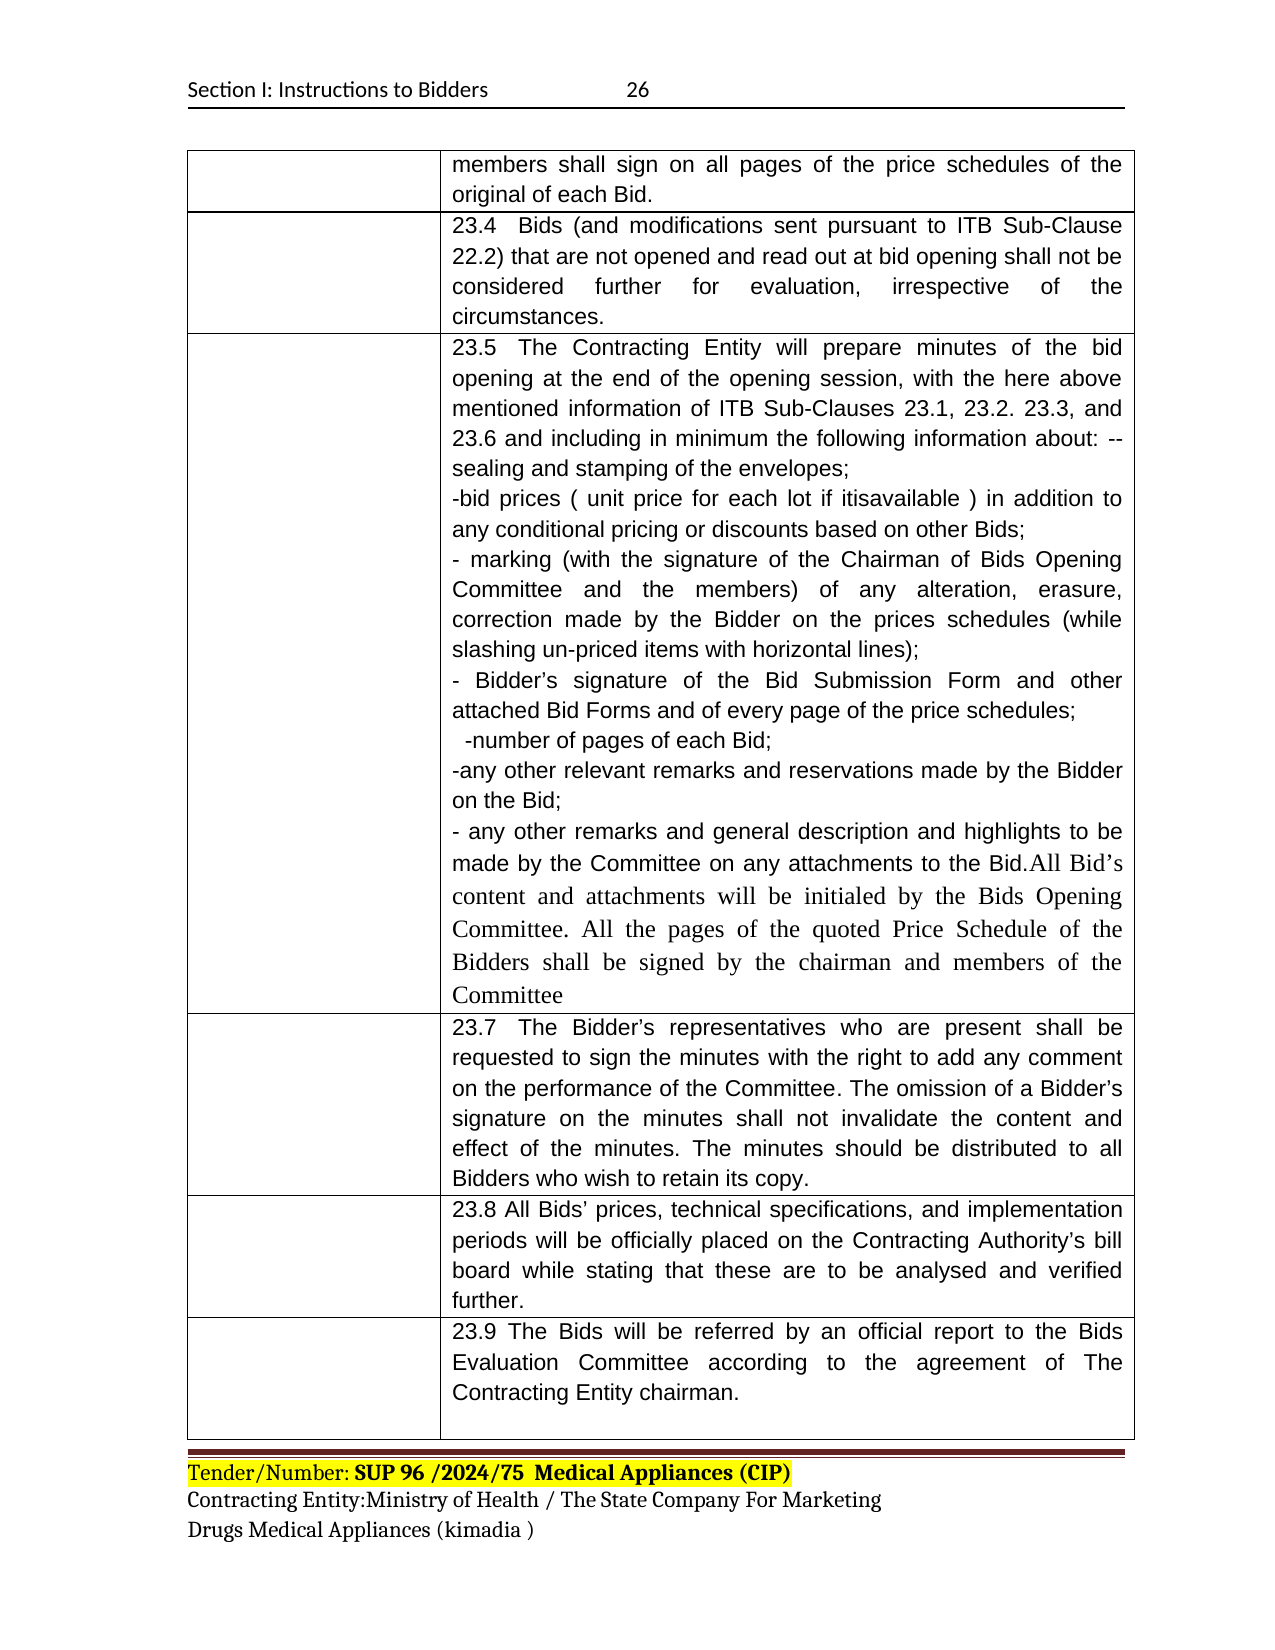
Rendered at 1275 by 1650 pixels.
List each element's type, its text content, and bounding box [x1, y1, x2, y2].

table_cell [188, 213, 440, 333]
table_cell 23.5 The Contracting Entity will prepare minutes of the bid opening at the end of the opening session, with the here above mentioned information of ITB Sub-Clauses 23.1, 23.2. 23.3, and 23.6 and including in minimum the following information about: --sealing and stamping of the envelopes; -bid prices ( unit price for each lot if itisavailable ) in addition to any conditional pricing or discounts based on other Bids; - marking (with the signature of the Chairman of Bids Opening Committee and the members) of any alteration, erasure, correction made by the Bidder on the prices schedules (while slashing un-priced items with horizontal lines); - Bidder’s signature of the Bid Submission Form and other attached Bid Forms and of every page of the price schedules; -number of pages of each Bid; -any other relevant remarks and reservations made by the Bidder on the Bid; - any other remarks and general description and highlights to be made by the Committee on any attachments to the Bid.All Bid’s content and attachments will be initialed by the Bids Opening Committee. All the pages of the quoted Price Schedule of the Bidders shall be signed by the chairman and members of the Committee [441, 334, 1134, 1013]
table_cell 23.7 The Bidder’s representatives who are present shall be requested to sign the minutes with the right to add any comment on the performance of the Committee. The omission of a Bidder’s signature on the minutes shall not invalidate the content and effect of the minutes. The minutes should be distributed to all Bidders who wish to retain its copy. [441, 1014, 1134, 1195]
table_cell 23.8 All Bids’ prices, technical specifications, and implementation periods will be officially placed on the Contracting Authority’s bill board while stating that these are to be analysed and verified further. [441, 1196, 1134, 1317]
table_cell [188, 1196, 440, 1317]
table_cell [441, 151, 1134, 211]
table_cell [188, 1318, 440, 1439]
table_cell 23.4 Bids (and modifications sent pursuant to ITB Sub-Clause 22.2) that are not opened and read out at bid opening shall not be considered further for evaluation, irrespective of the circumstances. [441, 213, 1134, 333]
table_cell [188, 151, 440, 211]
table_cell 23.9 The Bids will be referred by an official report to the Bids Evaluation Committee according to the agreement of The Contracting Entity chairman. [441, 1318, 1134, 1439]
table_cell [188, 334, 440, 1013]
table_cell [188, 1014, 440, 1195]
